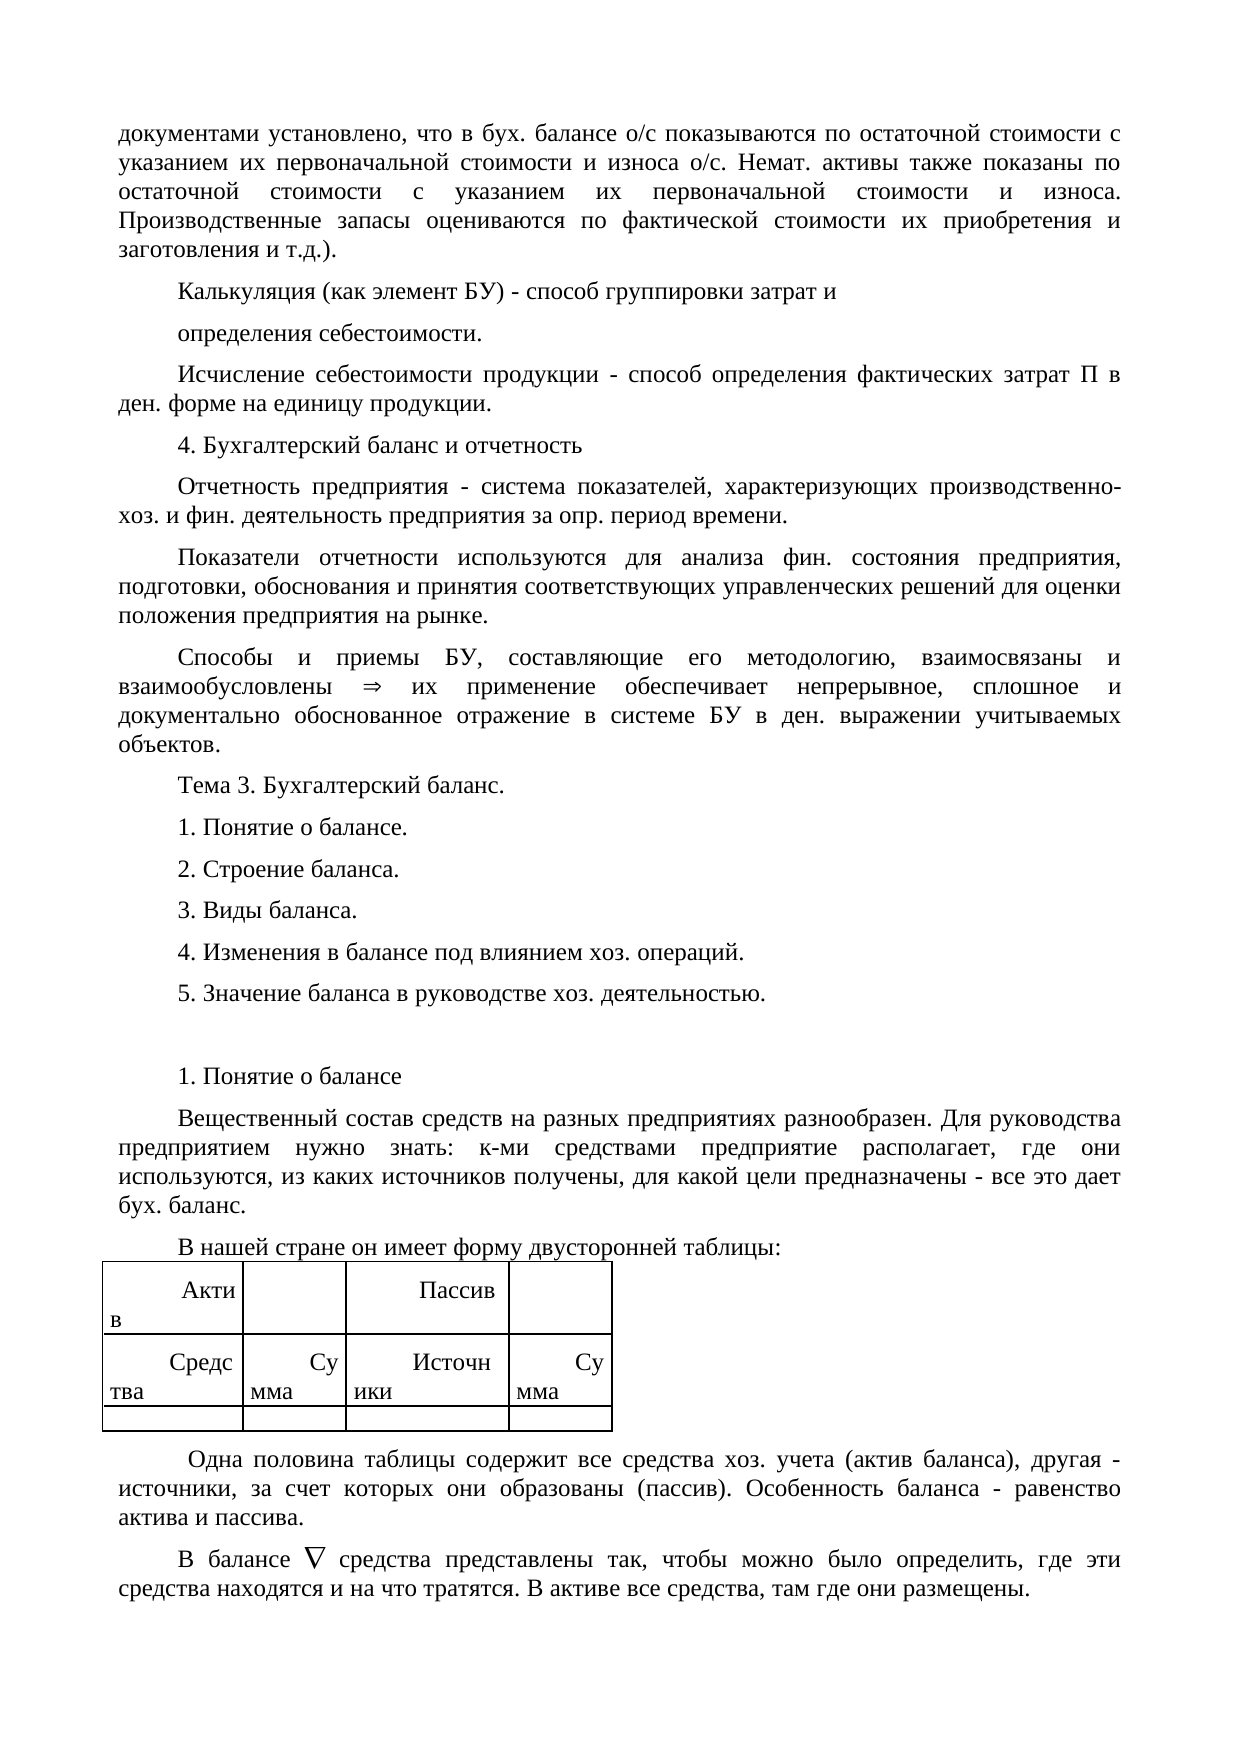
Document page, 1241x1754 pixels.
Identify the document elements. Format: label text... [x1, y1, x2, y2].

text Отчетность предприятия - система показателей, характеризующих производственно-хоз. и фин. деятельность предприятия за опр. период времени. [118, 471, 1122, 529]
table_cell [347, 1407, 508, 1430]
text 1. Понятие о балансе. [118, 812, 1122, 841]
text 4. Изменения в балансе под влиянием хоз. операций. [118, 937, 1122, 966]
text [118, 118, 1122, 263]
text В балансе средства представлены так, чтобы можно было определить, где эти средства находятся и на что тратятся. В активе все средства, там где они размещены. [118, 1544, 1122, 1602]
text Исчисление себестоимости продукции - способ определения фактических затрат П в ден. форме на единицу продукции. [118, 359, 1122, 417]
text 2. Строение баланса. [118, 853, 1122, 882]
table_header Пассив [347, 1262, 508, 1333]
text Тема 3. Бухгалтерский баланс. [118, 770, 1122, 799]
table_cell Источники [347, 1335, 508, 1405]
table_header [510, 1262, 611, 1333]
table_header Актив [103, 1262, 242, 1333]
text 5. Значение баланса в руководстве хоз. деятельностью. [118, 978, 1122, 1007]
table_cell Сумма [510, 1335, 611, 1405]
text Способы и приемы БУ, составляющие его методологию, взаимосвязаны и взаимообусловлены их применение обеспечивает непрерывное, сплошное и документально обоснованное отражение в системе БУ в ден. выражении учитываемых объектов. [118, 642, 1122, 758]
text Калькуляция (как элемент БУ) - способ группировки затрат и [118, 276, 1122, 305]
text В нашей стране он имеет форму двусторонней таблицы: [118, 1232, 1122, 1261]
text определения себестоимости. [118, 317, 1122, 347]
table_cell [244, 1407, 345, 1430]
text Показатели отчетности используются для анализа фин. состояния предприятия, подготовки, обоснования и принятия соответствующих управленческих решений для оценки положения предприятия на рынке. [118, 542, 1122, 629]
text Одна половина таблицы содержит все средства хоз. учета (актив баланса), другая - источники, за счет которых они образованы (пассив). Особенность баланса - равенство актива и пассива. [118, 1444, 1122, 1531]
table_cell Сумма [244, 1335, 345, 1405]
table_cell [510, 1407, 611, 1430]
table_cell [103, 1406, 242, 1430]
text 3. Виды баланса. [118, 895, 1122, 924]
text Вещественный состав средств на разных предприятиях разнообразен. Для руководства предприятием нужно знать: к-ми средствами предприятие располагает, где они используются, из каких источников получены, для какой цели предназначены - все это дает бух. баланс. [118, 1103, 1122, 1219]
table_cell Средства [103, 1334, 242, 1405]
text 4. Бухгалтерский баланс и отчетность [118, 430, 1122, 459]
text 1. Понятие о балансе [118, 1061, 1122, 1090]
table_header [244, 1262, 345, 1333]
